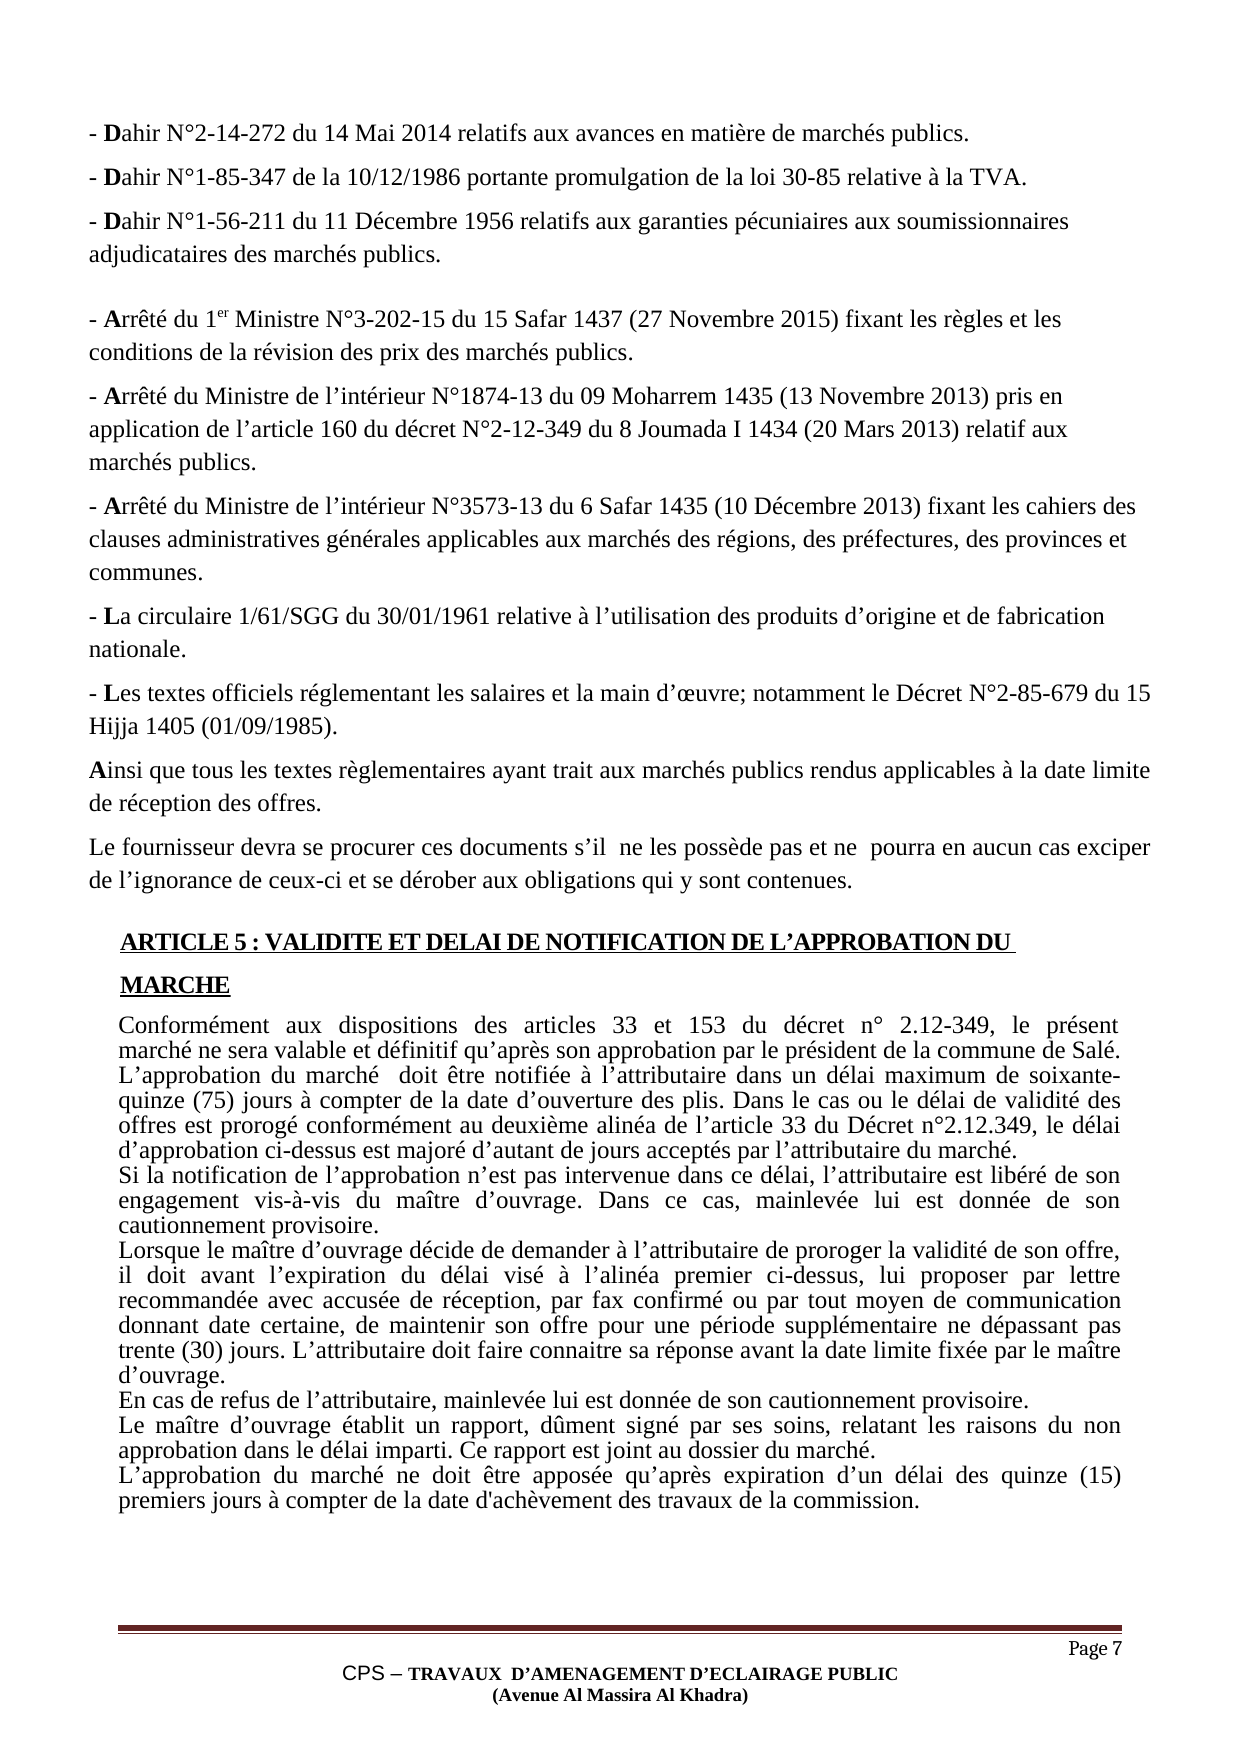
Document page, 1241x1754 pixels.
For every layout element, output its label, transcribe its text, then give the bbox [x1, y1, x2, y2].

list Ainsi que tous les textes règlementaires ayant trait aux marchés publics rendus applicables à la date limite de réception des offres. [89, 755, 1152, 817]
text Si la notification de l’approbation n’est pas intervenue dans ce délai, l’attributaire est libéré de son engagement vis-à-vis du maître d’ouvrage. Dans ce cas, mainlevée lui est donnée de son cautionnement provisoire. [118, 1163, 1122, 1238]
text L’approbation du marché ne doit être apposée qu’après expiration d’un délai des quinze (15) premiers jours à compter de la date d'achèvement des travaux de la commission. [118, 1463, 1122, 1513]
text En cas de refus de l’attributaire, mainlevée lui est donnée de son cautionnement provisoire. [118, 1388, 1122, 1413]
list - La circulaire 1/61/SGG du 30/01/1961 relative à l’utilisation des produits d’origine et de fabrication nationale. [89, 601, 1152, 663]
list - Dahir N°1-85-347 de la 10/12/1986 portante promulgation de la loi 30-85 relative à la TVA. [89, 162, 1152, 191]
list - Arrêté du 1er Ministre N°3-202-15 du 15 Safar 1437 (27 Novembre 2015) fixant les règles et les conditions de la révision des prix des marchés publics. [89, 304, 1152, 366]
text - Les textes officiels réglementant les salaires et la main d’œuvre; notamment le Décret N°2-85-679 du 15 Hijja 1405 (01/09/1985). [89, 678, 1152, 740]
text Lorsque le maître d’ouvrage décide de demander à l’attributaire de proroger la validité de son offre, il doit avant l’expiration du délai visé à l’alinéa premier ci-dessus, lui proposer par lettre recommandée avec accusée de réception, par fax confirmé ou par tout moyen de communication donnant date certaine, de maintenir son offre pour une période supplémentaire ne dépassant pas trente (30) jours. L’attributaire doit faire connaitre sa réponse avant la date limite fixée par le maître d’ouvrage. [118, 1238, 1122, 1388]
list - Arrêté du Ministre de l’intérieur N°3573-13 du 6 Safar 1435 (10 Décembre 2013) fixant les cahiers des clauses administratives générales applicables aux marchés des régions, des préfectures, des provinces et communes. [89, 491, 1152, 586]
text Le fournisseur devra se procurer ces documents s’il ne les possède pas et ne pourra en aucun cas exciper de l’ignorance de ceux-ci et se dérober aux obligations qui y sont contenues. [89, 832, 1152, 894]
list - Dahir N°2-14-272 du 14 Mai 2014 relatifs aux avances en matière de marchés publics. [89, 118, 1152, 147]
text Conformément aux dispositions des articles 33 et 153 du décret n° 2.12-349, le présent marché ne sera valable et définitif qu’après son approbation par le président de la commune de Salé. [118, 1013, 1122, 1063]
list - Dahir N°1-56-211 du 11 Décembre 1956 relatifs aux garanties pécuniaires aux soumissionnaires adjudicataires des marchés publics. [89, 206, 1152, 268]
text L’approbation du marché doit être notifiée à l’attributaire dans un délai maximum de soixante-quinze (75) jours à compter de la date d’ouverture des plis. Dans le cas ou le délai de validité des offres est prorogé conformément au deuxième alinéa de l’article 33 du Décret n°2.12.349, le délai d’approbation ci-dessus est majoré d’autant de jours acceptés par l’attributaire du marché. [118, 1063, 1122, 1163]
text ARTICLE 5 : VALIDITE ET DELAI DE NOTIFICATION DE L’APPROBATION DU MARCHE [120, 927, 1122, 999]
text Le maître d’ouvrage établit un rapport, dûment signé par ses soins, relatant les raisons du non approbation dans le délai imparti. Ce rapport est joint au dossier du marché. [118, 1413, 1122, 1463]
list - Arrêté du Ministre de l’intérieur N°1874-13 du 09 Moharrem 1435 (13 Novembre 2013) pris en application de l’article 160 du décret N°2-12-349 du 8 Joumada I 1434 (20 Mars 2013) relatif aux marchés publics. [89, 381, 1152, 476]
